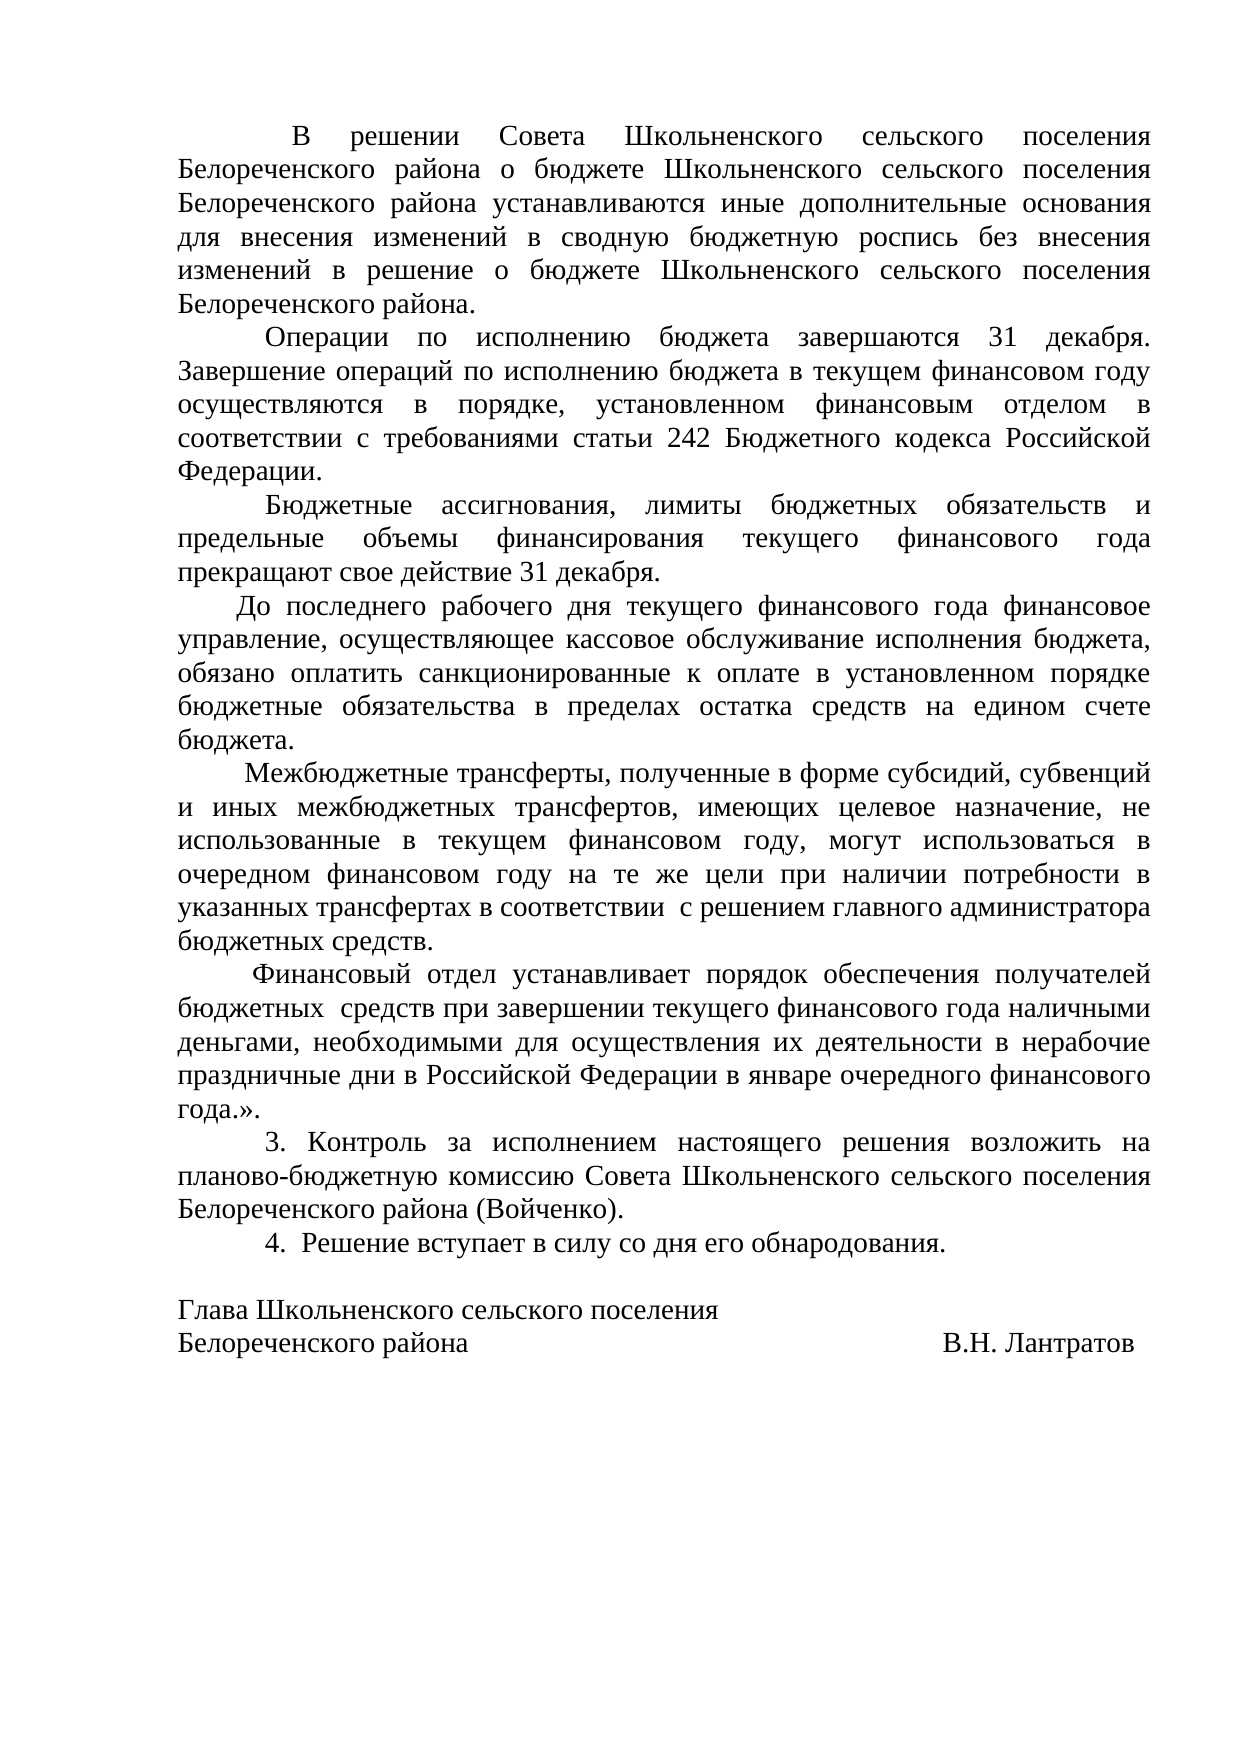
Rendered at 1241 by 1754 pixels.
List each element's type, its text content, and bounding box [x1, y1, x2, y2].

text 4. Решение вступает в силу со дня его обнародования. [177, 1225, 1152, 1258]
text До последнего рабочего дня текущего финансового года финансовое управление, осуществляющее кассовое обслуживание исполнения бюджета, обязано оплатить санкционированные к оплате в установленном порядке бюджетные обязательства в пределах остатка средств на едином счете бюджета. [177, 588, 1152, 755]
text Белореченского района В.Н. Лантратов [177, 1326, 1152, 1359]
text Межбюджетные трансферты, полученные в форме субсидий, субвенций и иных межбюджетных трансфертов, имеющих целевое назначение, не использованные в текущем финансовом году, могут использоваться в очередном финансовом году на те же цели при наличии потребности в указанных трансфертах в соответствии с решением главного администратора бюджетных средств. [177, 755, 1152, 957]
text 3. Контроль за исполнением настоящего решения возложить на планово-бюджетную комиссию Совета Школьненского сельского поселения Белореченского района (Войченко). [177, 1124, 1152, 1225]
text Глава Школьненского сельского поселения [177, 1292, 1152, 1326]
text Финансовый отдел устанавливает порядок обеспечения получателей бюджетных средств при завершении текущего финансового года наличными деньгами, необходимыми для осуществления их деятельности в нерабочие праздничные дни в Российской Федерации в январе очередного финансового года.». [177, 957, 1152, 1124]
text Операции по исполнению бюджета завершаются 31 декабря. Завершение операций по исполнению бюджета в текущем финансовом году осуществляются в порядке, установленном финансовым отделом в соответствии с требованиями статьи 242 Бюджетного кодекса Российской Федерации. [177, 319, 1152, 487]
text Бюджетные ассигнования, лимиты бюджетных обязательств и предельные объемы финансирования текущего финансового года прекращают свое действие 31 декабря. [177, 487, 1152, 588]
text В решении Совета Школьненского сельского поселения Белореченского района о бюджете Школьненского сельского поселения Белореченского района устанавливаются иные дополнительные основания для внесения изменений в сводную бюджетную роспись без внесения изменений в решение о бюджете Школьненского сельского поселения Белореченского района. [177, 118, 1152, 319]
